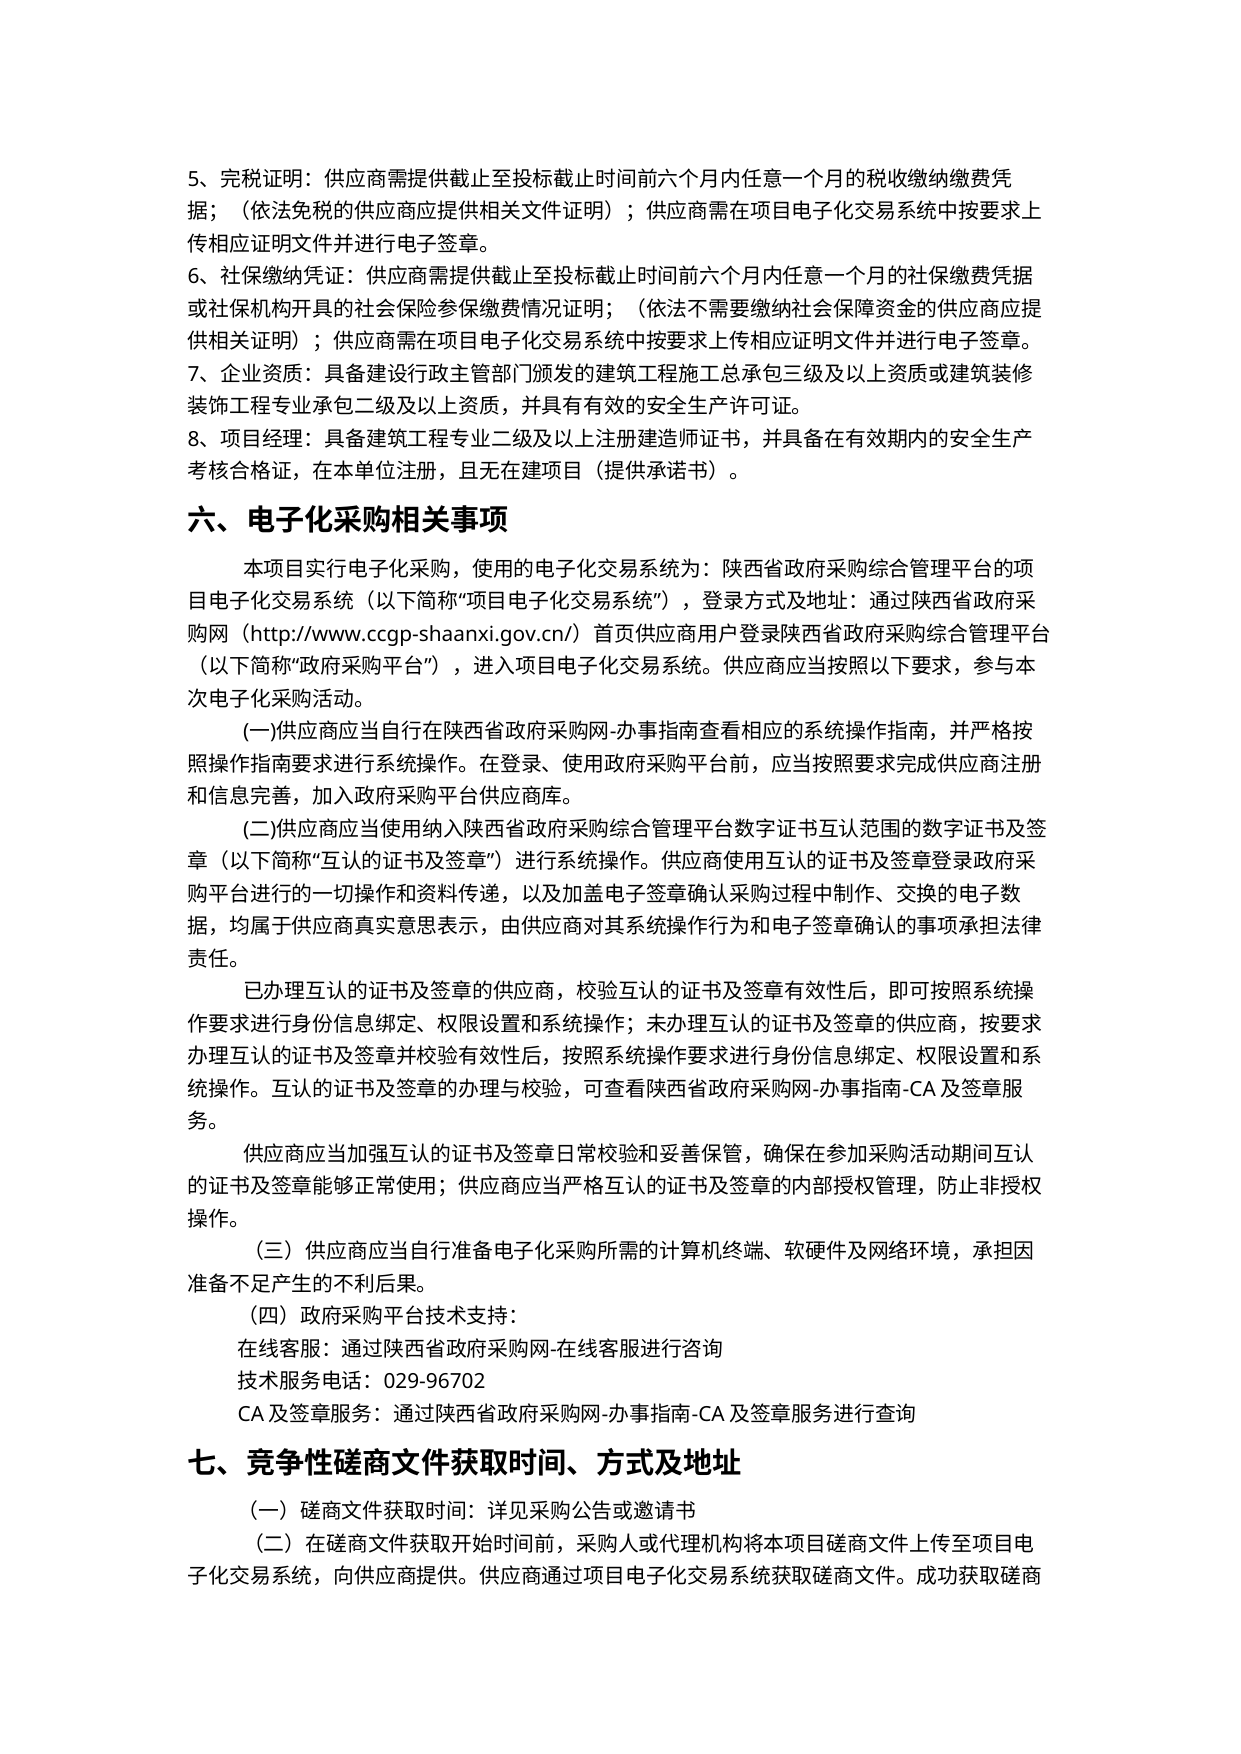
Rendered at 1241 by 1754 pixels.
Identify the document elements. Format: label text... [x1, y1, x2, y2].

text (一)供应商应当自行在陕西省政府采购网-办事指南查看相应的系统操作指南，并严格按照操作指南要求进行系统操作。在登录、使用政府采购平台前，应当按照要求完成供应商注册和信息完善，加入政府采购平台供应商库。 [187, 714, 1053, 812]
text 5、完税证明：供应商需提供截止至投标截止时间前六个月内任意一个月的税收缴纳缴费凭据；（依法免税的供应商应提供相关文件证明）；供应商需在项目电子化交易系统中按要求上传相应证明文件并进行电子签章。 [187, 162, 1053, 259]
text 7、企业资质：具备建设行政主管部门颁发的建筑工程施工总承包三级及以上资质或建筑装修装饰工程专业承包二级及以上资质，并具有有效的安全生产许可证。 [187, 357, 1053, 422]
text 七、竞争性磋商文件获取时间、方式及地址 [187, 1429, 1053, 1494]
text 在线客服：通过陕西省政府采购网-在线客服进行咨询 [187, 1332, 1053, 1364]
text 已办理互认的证书及签章的供应商，校验互认的证书及签章有效性后，即可按照系统操作要求进行身份信息绑定、权限设置和系统操作；未办理互认的证书及签章的供应商，按要求办理互认的证书及签章并校验有效性后，按照系统操作要求进行身份信息绑定、权限设置和系统操作。互认的证书及签章的办理与校验，可查看陕西省政府采购网-办事指南-CA及签章服务。 [187, 974, 1053, 1137]
text （一）磋商文件获取时间：详见采购公告或邀请书 [187, 1494, 1053, 1527]
text 技术服务电话：029-96702 [187, 1364, 1053, 1397]
text （三）供应商应当自行准备电子化采购所需的计算机终端、软硬件及网络环境，承担因准备不足产生的不利后果。 [187, 1234, 1053, 1299]
text CA及签章服务：通过陕西省政府采购网-办事指南-CA及签章服务进行查询 [187, 1397, 1053, 1429]
text （四）政府采购平台技术支持： [187, 1299, 1053, 1332]
text 6、社保缴纳凭证：供应商需提供截止至投标截止时间前六个月内任意一个月的社保缴费凭据或社保机构开具的社会保险参保缴费情况证明；（依法不需要缴纳社会保障资金的供应商应提供相关证明）；供应商需在项目电子化交易系统中按要求上传相应证明文件并进行电子签章。 [187, 259, 1053, 357]
text 本项目实行电子化采购，使用的电子化交易系统为：陕西省政府采购综合管理平台的项目电子化交易系统（以下简称“项目电子化交易系统”），登录方式及地址：通过陕西省政府采购网（http://www.ccgp-shaanxi.gov.cn/）首页供应商用户登录陕西省政府采购综合管理平台（以下简称“政府采购平台”），进入项目电子化交易系统。供应商应当按照以下要求，参与本次电子化采购活动。 [187, 552, 1053, 714]
text (二)供应商应当使用纳入陕西省政府采购综合管理平台数字证书互认范围的数字证书及签章（以下简称“互认的证书及签章”）进行系统操作。供应商使用互认的证书及签章登录政府采购平台进行的一切操作和资料传递，以及加盖电子签章确认采购过程中制作、交换的电子数据，均属于供应商真实意思表示，由供应商对其系统操作行为和电子签章确认的事项承担法律责任。 [187, 812, 1053, 974]
text 供应商应当加强互认的证书及签章日常校验和妥善保管，确保在参加采购活动期间互认的证书及签章能够正常使用；供应商应当严格互认的证书及签章的内部授权管理，防止非授权操作。 [187, 1137, 1053, 1234]
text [187, 1527, 1053, 1592]
text 8、项目经理：具备建筑工程专业二级及以上注册建造师证书，并具备在有效期内的安全生产考核合格证，在本单位注册，且无在建项目（提供承诺书）。 [187, 422, 1053, 487]
text 六、电子化采购相关事项 [187, 487, 1053, 552]
